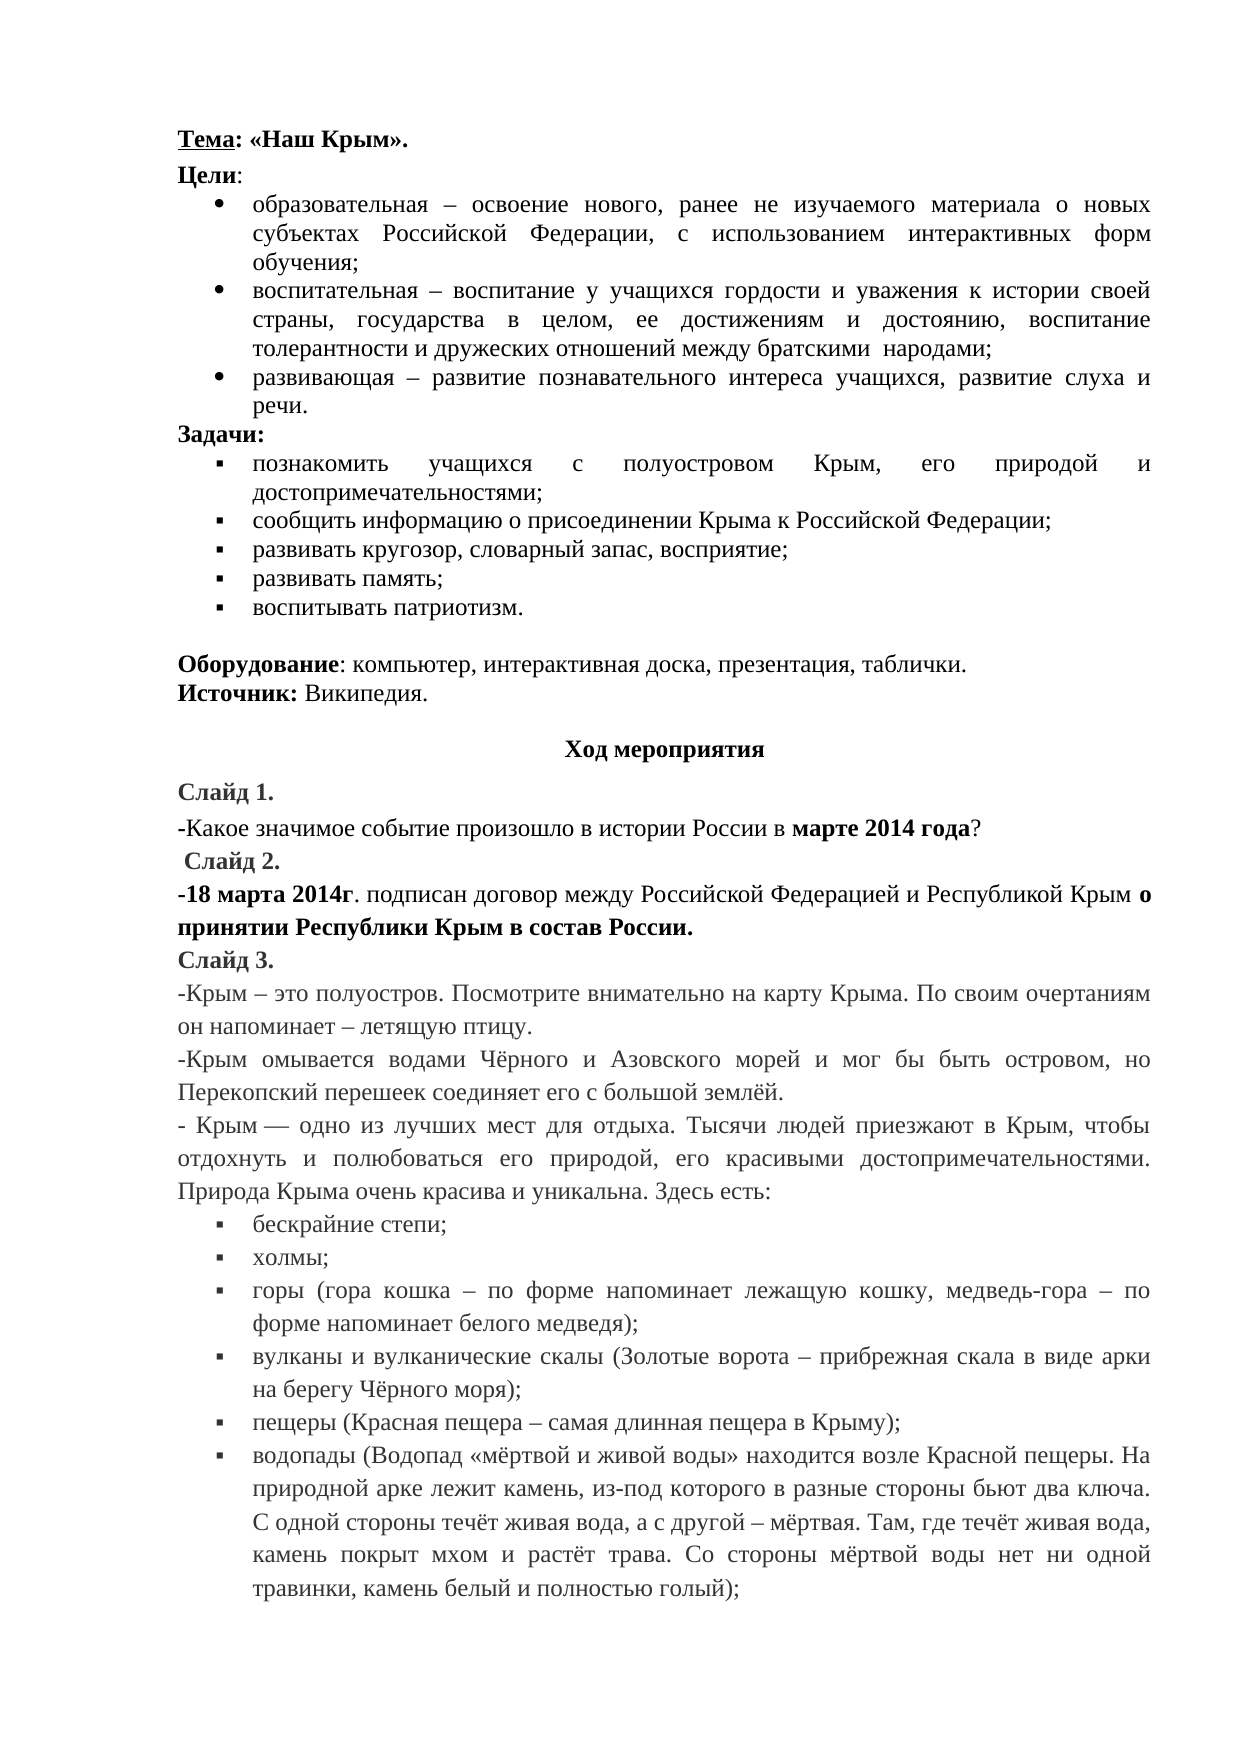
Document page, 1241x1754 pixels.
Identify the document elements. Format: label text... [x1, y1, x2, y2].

text Источник: Википедия. [177, 678, 1152, 707]
text Слайд 3. [177, 945, 1152, 974]
list вулканы и вулканические скалы (Золотые ворота – прибрежная скала в виде арки на берегу Чёрного моря); [215, 1341, 1152, 1403]
text Слайд 1. [177, 771, 1152, 805]
text -Какое значимое событие произошло в истории России в марте 2014 года? [177, 813, 1152, 842]
list сообщить информацию о присоединении Крыма к Российской Федерации; [215, 505, 1152, 534]
text -18 марта 2014г. подписан договор между Российской Федерацией и Республикой Крым о принятии Республики Крым в состав России. [177, 879, 1152, 941]
list бескрайние степи; [215, 1209, 1152, 1238]
list пещеры (Красная пещера – самая длинная пещера в Крыму); [215, 1407, 1152, 1436]
list развивать кругозор, словарный запас, восприятие; [215, 534, 1152, 563]
text Тема: «Наш Крым». [177, 118, 1152, 152]
text Оборудование: компьютер, интерактивная доска, презентация, таблички. [177, 649, 1152, 678]
list холмы; [215, 1242, 1152, 1271]
list образовательная – освоение нового, ранее не изучаемого материала о новых субъектах Российской Федерации, с использованием интерактивных форм обучения; [215, 189, 1152, 275]
list водопады (Водопад «мёртвой и живой воды» находится возле Красной пещеры. На природной арке лежит камень, из-под которого в разные стороны бьют два ключа. С одной стороны течёт живая вода, а с другой – мёртвая. Там, где течёт живая вода, камень покрыт мхом и растёт трава. Со стороны мёртвой воды нет ни одной травинки, камень белый и полностью голый); [215, 1441, 1152, 1601]
list воспитательная – воспитание у учащихся гордости и уважения к истории своей страны, государства в целом, ее достижениям и достоянию, воспитание толерантности и дружеских отношений между братскими народами; [215, 275, 1152, 362]
text Цели: [177, 160, 1152, 189]
list познакомить учащихся с полуостровом Крым, его природой и достопримечательностями; [215, 448, 1152, 505]
list горы (гора кошка – по форме напоминает лежащую кошку, медведь-гора – по форме напоминает белого медведя); [215, 1275, 1152, 1337]
list развивать память; [215, 563, 1152, 592]
text -Крым – это полуостров. Посмотрите внимательно на карту Крыма. По своим очертаниям он напоминает – летящую птицу. [177, 978, 1152, 1040]
list развивающая – развитие познавательного интереса учащихся, развитие слуха и речи. [215, 362, 1152, 419]
text - Крым — одно из лучших мест для отдыха. Тысячи людей приезжают в Крым, чтобы отдохнуть и полюбоваться его природой, его красивыми достопримечательностями. Природа Крыма очень красива и уникальна. Здесь есть: [177, 1110, 1152, 1205]
text Задачи: [177, 419, 1152, 448]
text Слайд 2. [177, 846, 1152, 875]
list воспитывать патриотизм. [215, 592, 1152, 620]
text -Крым омывается водами Чёрного и Азовского морей и мог бы быть островом, но Перекопский перешеек соединяет его с большой землёй. [177, 1044, 1152, 1106]
text Ход мероприятия [177, 729, 1152, 763]
